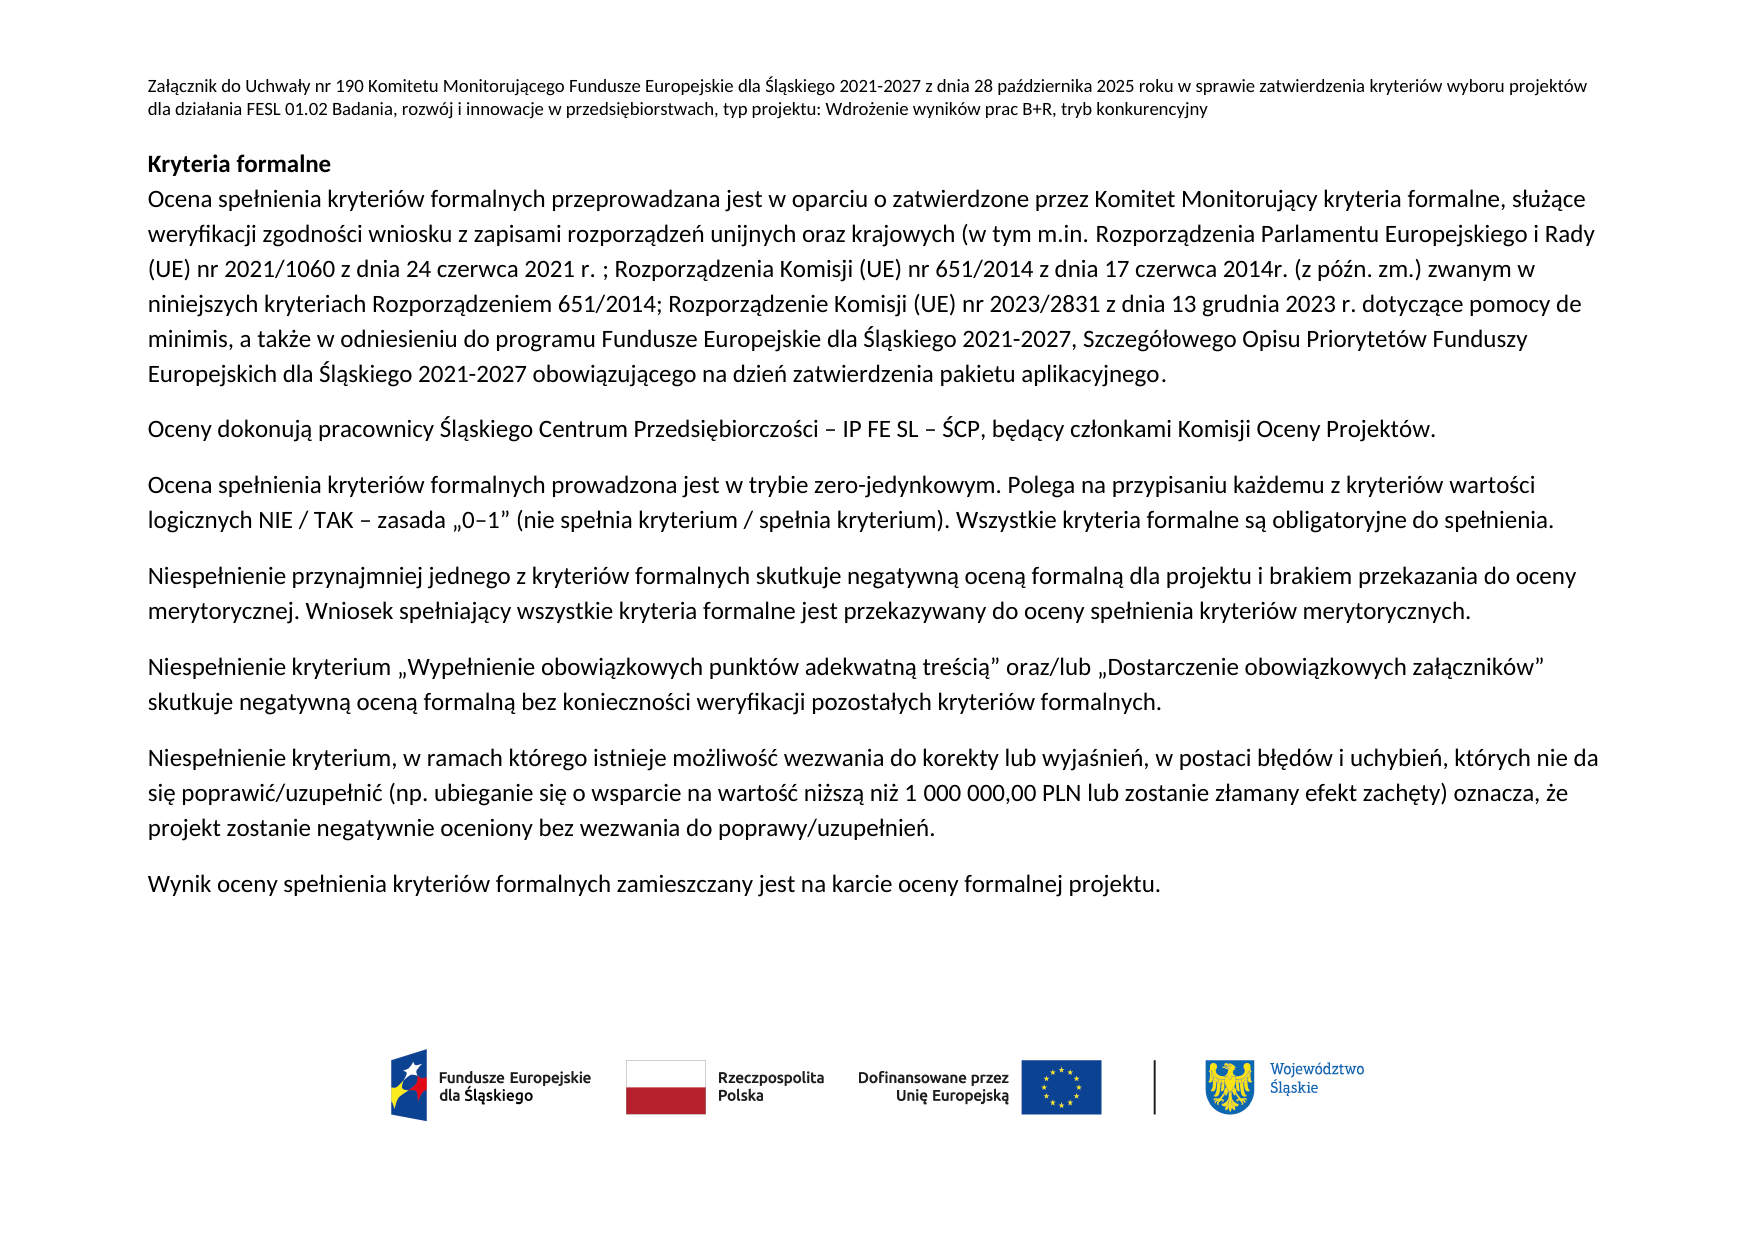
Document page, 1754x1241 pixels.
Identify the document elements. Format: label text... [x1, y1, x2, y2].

text Ocena spełnienia kryteriów formalnych prowadzona jest w trybie zero-jedynkowym. Polega na przypisaniu każdemu z kryteriów wartości logicznych NIE / TAK – zasada „0–1” (nie spełnia kryterium / spełnia kryterium). Wszystkie kryteria formalne są obligatoryjne do spełnienia. [148, 469, 1606, 535]
text Oceny dokonują pracownicy Śląskiego Centrum Przedsiębiorczości – IP FE SL – ŚCP, będący członkami Komisji Oceny Projektów. [148, 414, 1606, 444]
text Niespełnienie kryterium, w ramach którego istnieje możliwość wezwania do korekty lub wyjaśnień, w postaci błędów i uchybień, których nie da się poprawić/uzupełnić (np. ubieganie się o wsparcie na wartość niższą niż 1 000 000,00 PLN lub zostanie złamany efekt zachęty) oznacza, że projekt zostanie negatywnie oceniony bez wezwania do poprawy/uzupełnień. [148, 742, 1606, 842]
text Wynik oceny spełnienia kryteriów formalnych zamieszczany jest na karcie oceny formalnej projektu. [148, 868, 1606, 898]
text Niespełnienie kryterium „Wypełnienie obowiązkowych punktów adekwatną treścią” oraz/lub „Dostarczenie obowiązkowych załączników” skutkuje negatywną oceną formalną bez konieczności weryfikacji pozostałych kryteriów formalnych. [148, 651, 1606, 717]
subtitle Kryteria formalne [148, 148, 1606, 178]
text Ocena spełnienia kryteriów formalnych przeprowadzana jest w oparciu o zatwierdzone przez Komitet Monitorujący kryteria formalne, służące weryfikacji zgodności wniosku z zapisami rozporządzeń unijnych oraz krajowych (w tym m.in. Rozporządzenia Parlamentu Europejskiego i Rady (UE) nr 2021/1060 z dnia 24 czerwca 2021 r. ; Rozporządzenia Komisji (UE) nr 651/2014 z dnia 17 czerwca 2014r. (z późn. zm.) zwanym w niniejszych kryteriach Rozporządzeniem 651/2014; Rozporządzenie Komisji (UE) nr 2023/2831 z dnia 13 grudnia 2023 r. dotyczące pomocy de minimis, a także w odniesieniu do programu Fundusze Europejskie dla Śląskiego 2021-2027, Szczegółowego Opisu Priorytetów Funduszy Europejskich dla Śląskiego 2021-2027 obowiązującego na dzień zatwierdzenia pakietu aplikacyjnego. [148, 183, 1606, 388]
text Niespełnienie przynajmniej jednego z kryteriów formalnych skutkuje negatywną oceną formalną dla projektu i brakiem przekazania do oceny merytorycznej. Wniosek spełniający wszystkie kryteria formalne jest przekazywany do oceny spełnienia kryteriów merytorycznych. [148, 560, 1606, 626]
picture [373, 1031, 1382, 1139]
